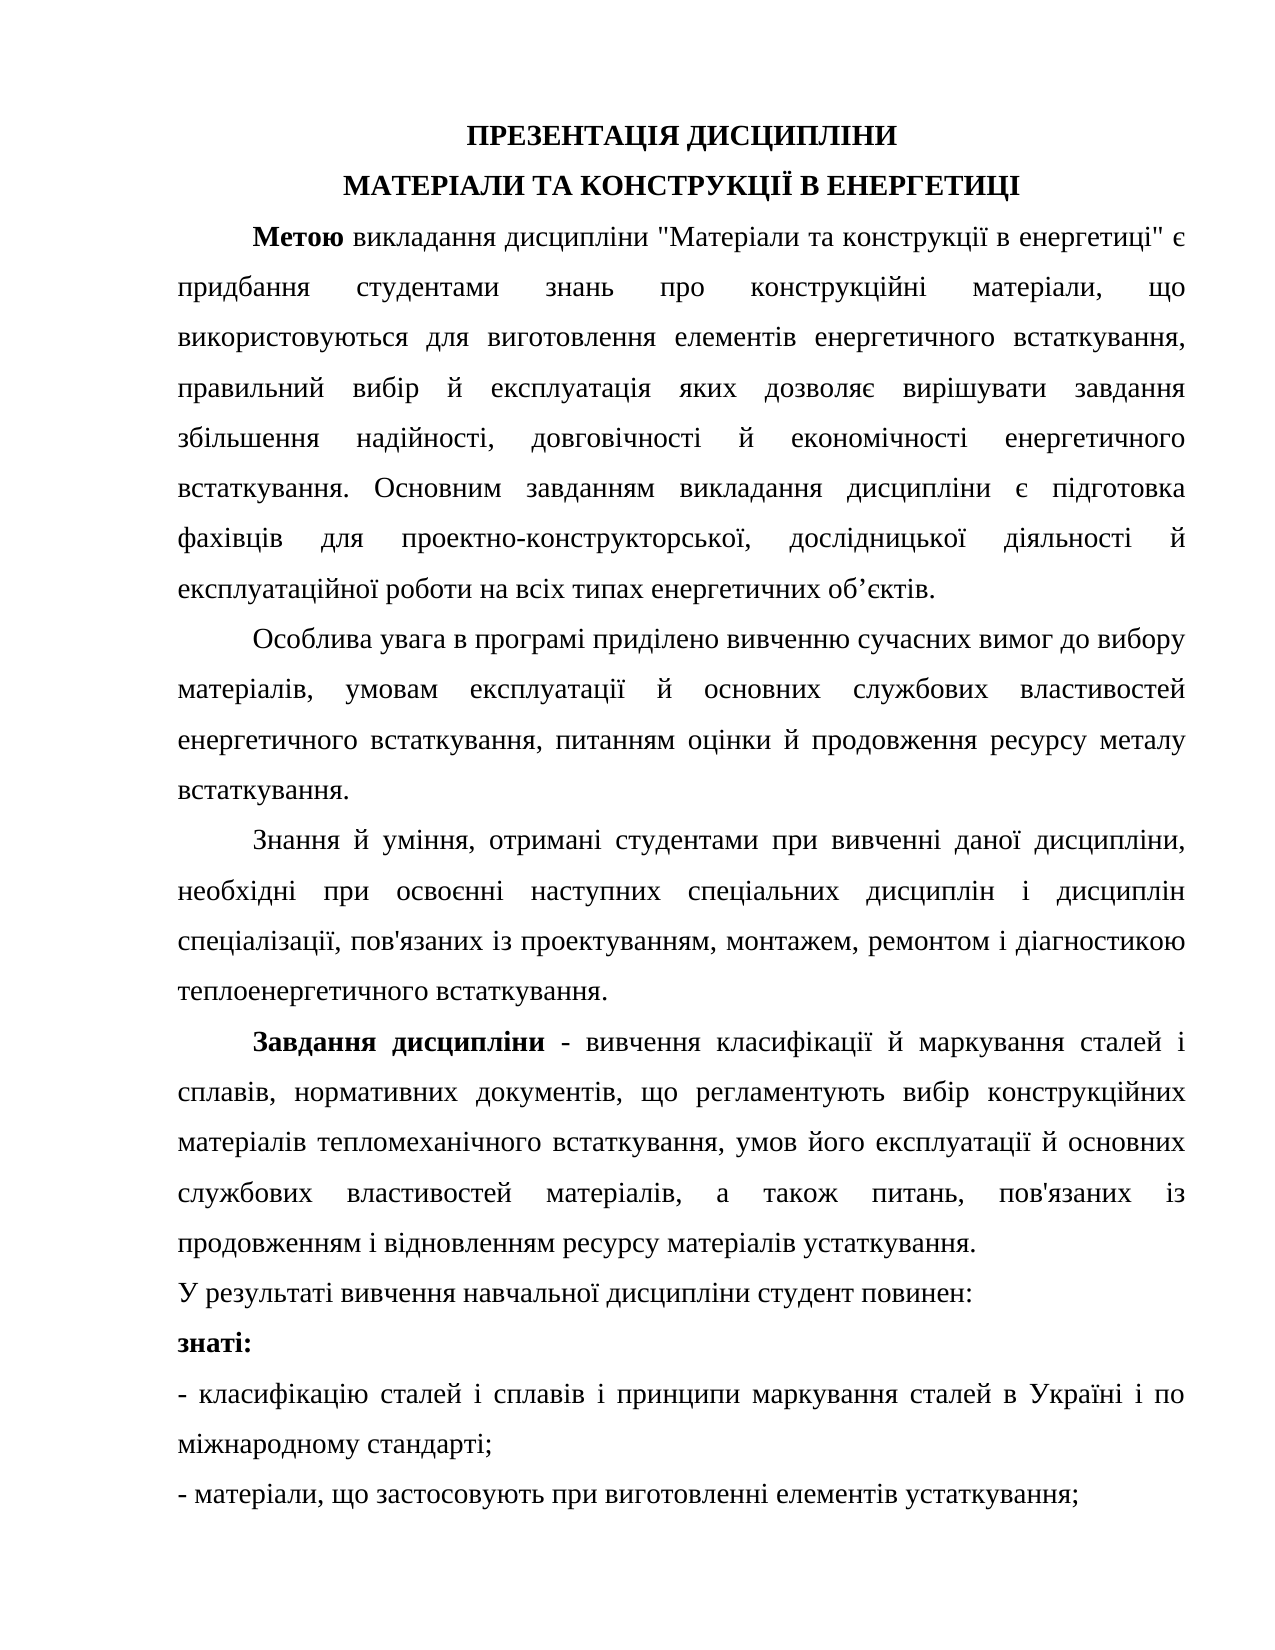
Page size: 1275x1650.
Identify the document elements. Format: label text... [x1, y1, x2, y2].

text Особлива увага в програмі приділено вивченню сучасних вимог до вибору матеріалів, умовам експлуатації й основних службових властивостей енергетичного встаткування, питанням оцінки й продовження ресурсу металу встаткування. [177, 621, 1186, 806]
text Завдання дисципліни - вивчення класифікації й маркування сталей і сплавів, нормативних документів, що регламентують вибір конструкційних матеріалів тепломеханічного встаткування, умов його експлуатації й основних службових властивостей матеріалів, а також питань, пов'язаних із продовженням і відновленням ресурсу матеріалів устаткування. [177, 1024, 1186, 1258]
text У результаті вивчення навчальної дисципліни студент повинен: [177, 1275, 1186, 1309]
text Знання й уміння, отримані студентами при вивченні даної дисципліни, необхідні при освоєнні наступних спеціальних дисциплін і дисциплін спеціалізації, пов'язаних із проектуванням, монтажем, ремонтом і діагностикою теплоенергетичного встаткування. [177, 822, 1186, 1007]
text Метою викладання дисципліни "Матеріали та конструкції в енергетиці" є придбання студентами знань про конструкційні матеріали, що використовуються для виготовлення елементів енергетичного встаткування, правильний вибір й експлуатація яких дозволяє вирішувати завдання збільшення надійності, довговічності й економічності енергетичного встаткування. Основним завданням викладання дисципліни є підготовка фахівців для проектно-конструкторської, дослідницької діяльності й експлуатаційної роботи на всіх типах енергетичних об’єктів. [177, 219, 1186, 604]
text МАТЕРІАЛИ ТА КОНСТРУКЦІЇ В ЕНЕРГЕТИЦІ [177, 168, 1186, 202]
text - класифікацію сталей і сплавів і принципи маркування сталей в Україні і по міжнародному стандарті; [177, 1376, 1186, 1460]
text знаті: [177, 1326, 1186, 1359]
text ПРЕЗЕНТАЦІЯ ДИСЦИПЛІНИ [177, 118, 1186, 152]
text - матеріали, що застосовують при виготовленні елементів устаткування; [177, 1477, 1186, 1510]
